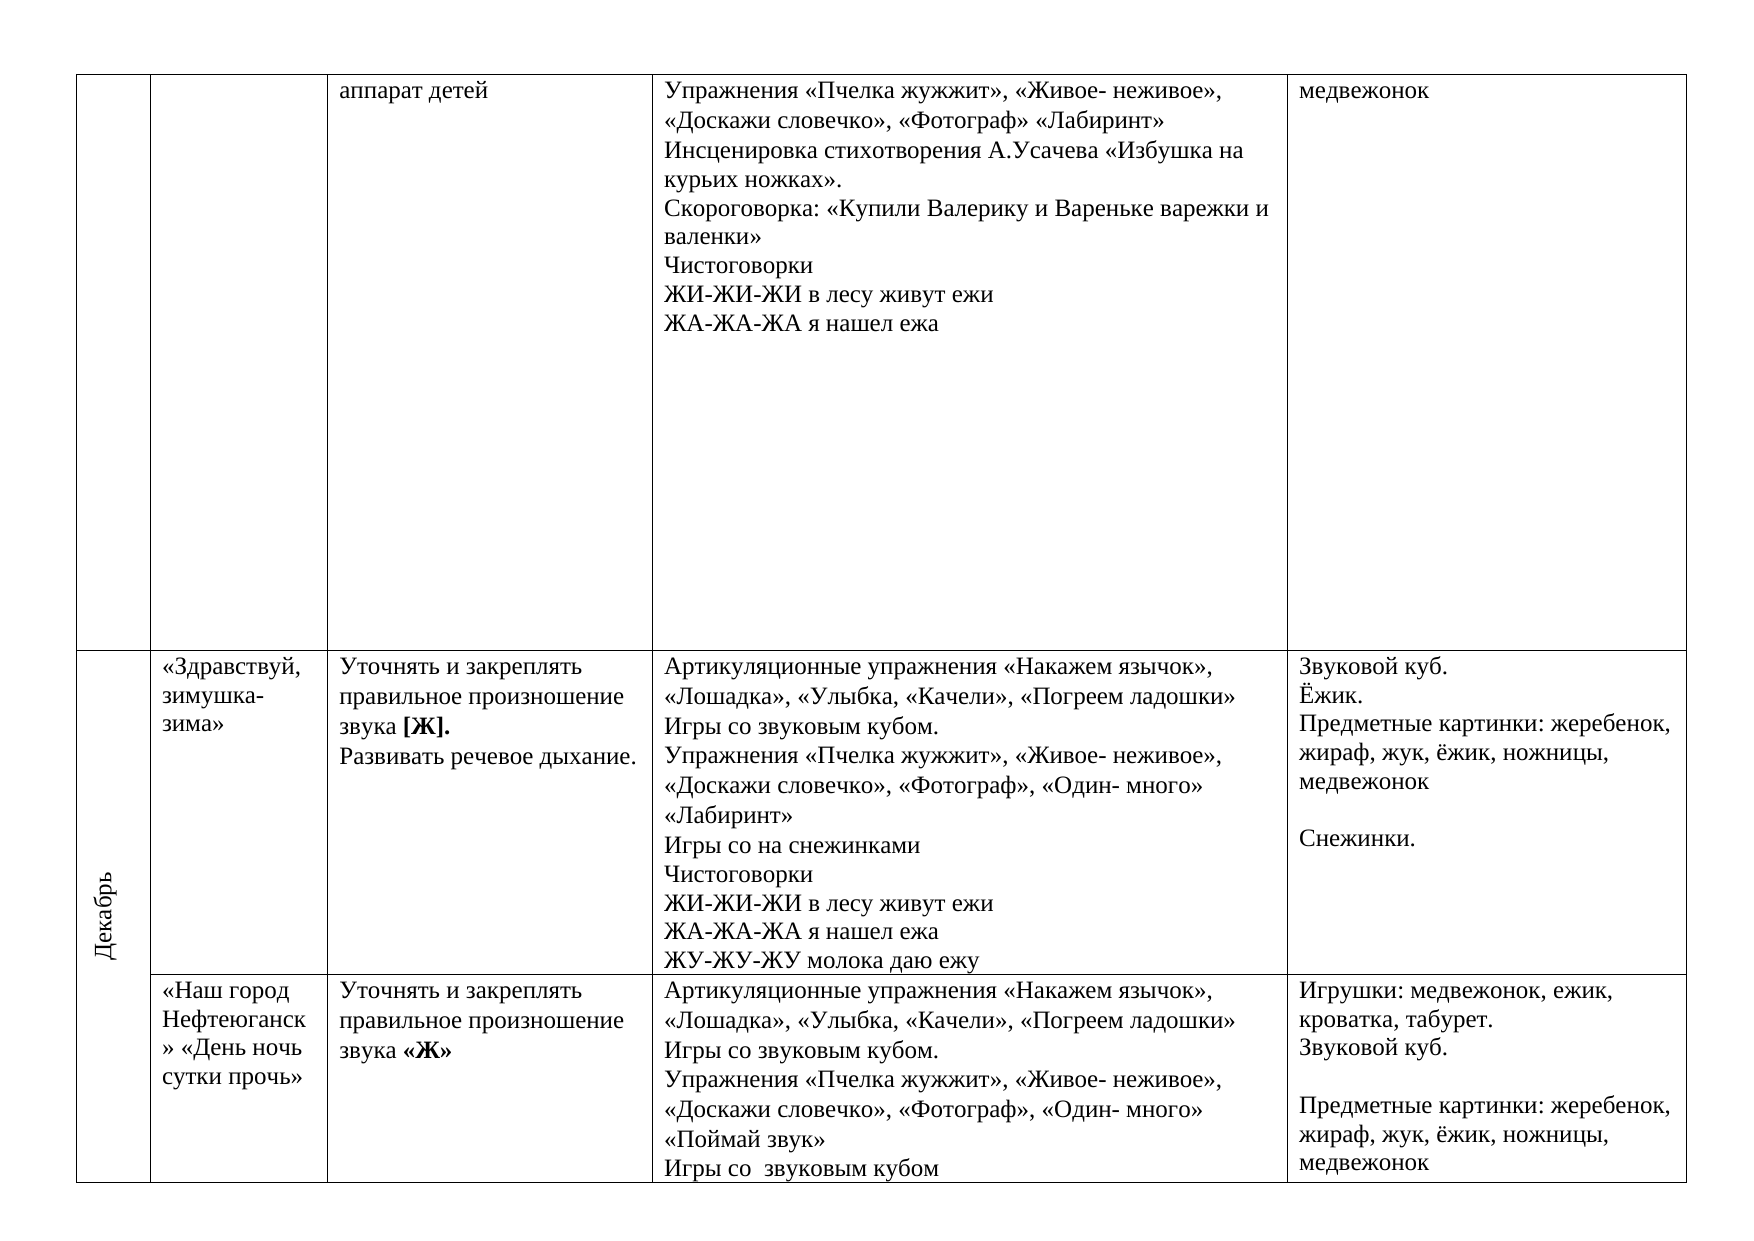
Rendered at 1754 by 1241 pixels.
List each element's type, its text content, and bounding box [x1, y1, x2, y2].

table_cell Декабрь [77, 651, 150, 1182]
table_cell Уточнять и закреплять правильное произношение звука [Ж]. Развивать речевое дыхание. [328, 651, 652, 974]
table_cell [151, 75, 327, 650]
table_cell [328, 975, 652, 1182]
table_cell Артикуляционные упражнения «Накажем язычок», «Лошадка», «Улыбка, «Качели», «Погреем ладошки» Игры со звуковым кубом. Упражнения «Пчелка жужжит», «Живое- неживое», «Доскажи словечко», «Фотограф», «Один- много» «Лабиринт» Игры со на снежинками Чистоговорки ЖИ-ЖИ-ЖИ в лесу живут ежи ЖА-ЖА-ЖА я нашел ежа ЖУ-ЖУ-ЖУ молока даю ежу [653, 651, 1287, 974]
table_cell Звуковой куб. Ёжик. Предметные картинки: жеребенок, жираф, жук, ёжик, ножницы, медвежонок Снежинки. [1288, 651, 1686, 974]
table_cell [1288, 975, 1686, 1182]
table_cell «Здравствуй, зимушка- зима» [151, 651, 327, 974]
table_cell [328, 75, 652, 650]
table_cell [653, 975, 1287, 1182]
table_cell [151, 975, 327, 1182]
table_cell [1288, 75, 1686, 650]
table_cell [653, 75, 1287, 650]
